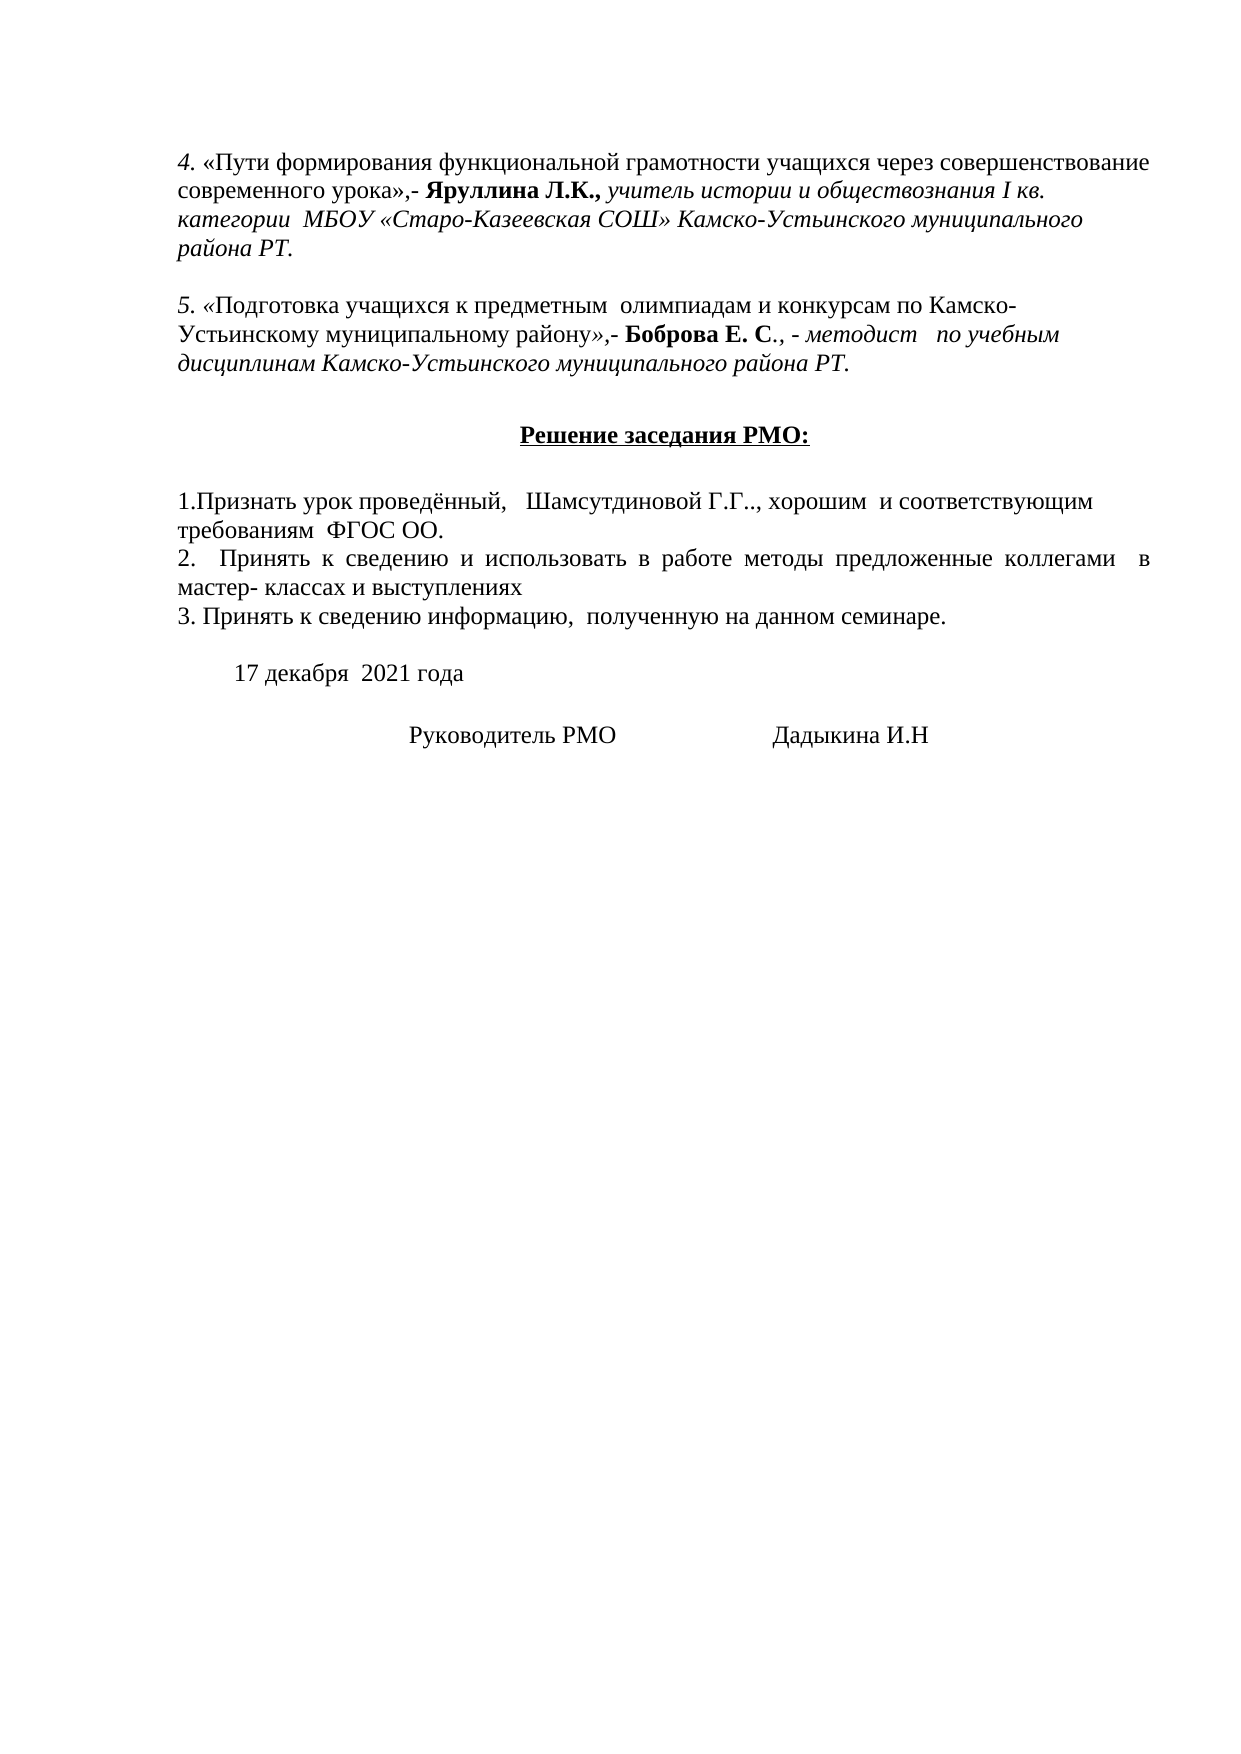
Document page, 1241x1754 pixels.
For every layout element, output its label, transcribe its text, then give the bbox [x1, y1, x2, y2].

text Руководитель РМО Дадыкина И.Н [177, 720, 1152, 749]
text 17 декабря 2021 года [233, 658, 1152, 687]
text Решение заседания РМО: [177, 420, 1152, 449]
text 5. «Подготовка учащихся к предметным олимпиадам и конкурсам по Камско-Устьинскому муниципальному району»,- Боброва Е. С., - методист по учебным дисциплинам Камско-Устьинского муниципального района РТ. [177, 291, 1152, 377]
text 1.Признать урок проведённый, Шамсутдиновой Г.Г.., хорошим и соответствующим требованиям ФГОС ОО. [177, 486, 1152, 543]
text 4. «Пути формирования функциональной грамотности учащихся через совершенствование современного урока»,- Яруллина Л.К., учитель истории и обществознания I кв. категории МБОУ «Старо-Казеевская СОШ» Камско-Устьинского муниципального района РТ. [177, 147, 1152, 262]
text 2. Принять к сведению и использовать в работе методы предложенные коллегами в мастер- классах и выступлениях [177, 543, 1152, 601]
text 3. Принять к сведению информацию, полученную на данном семинаре. [177, 601, 1152, 630]
